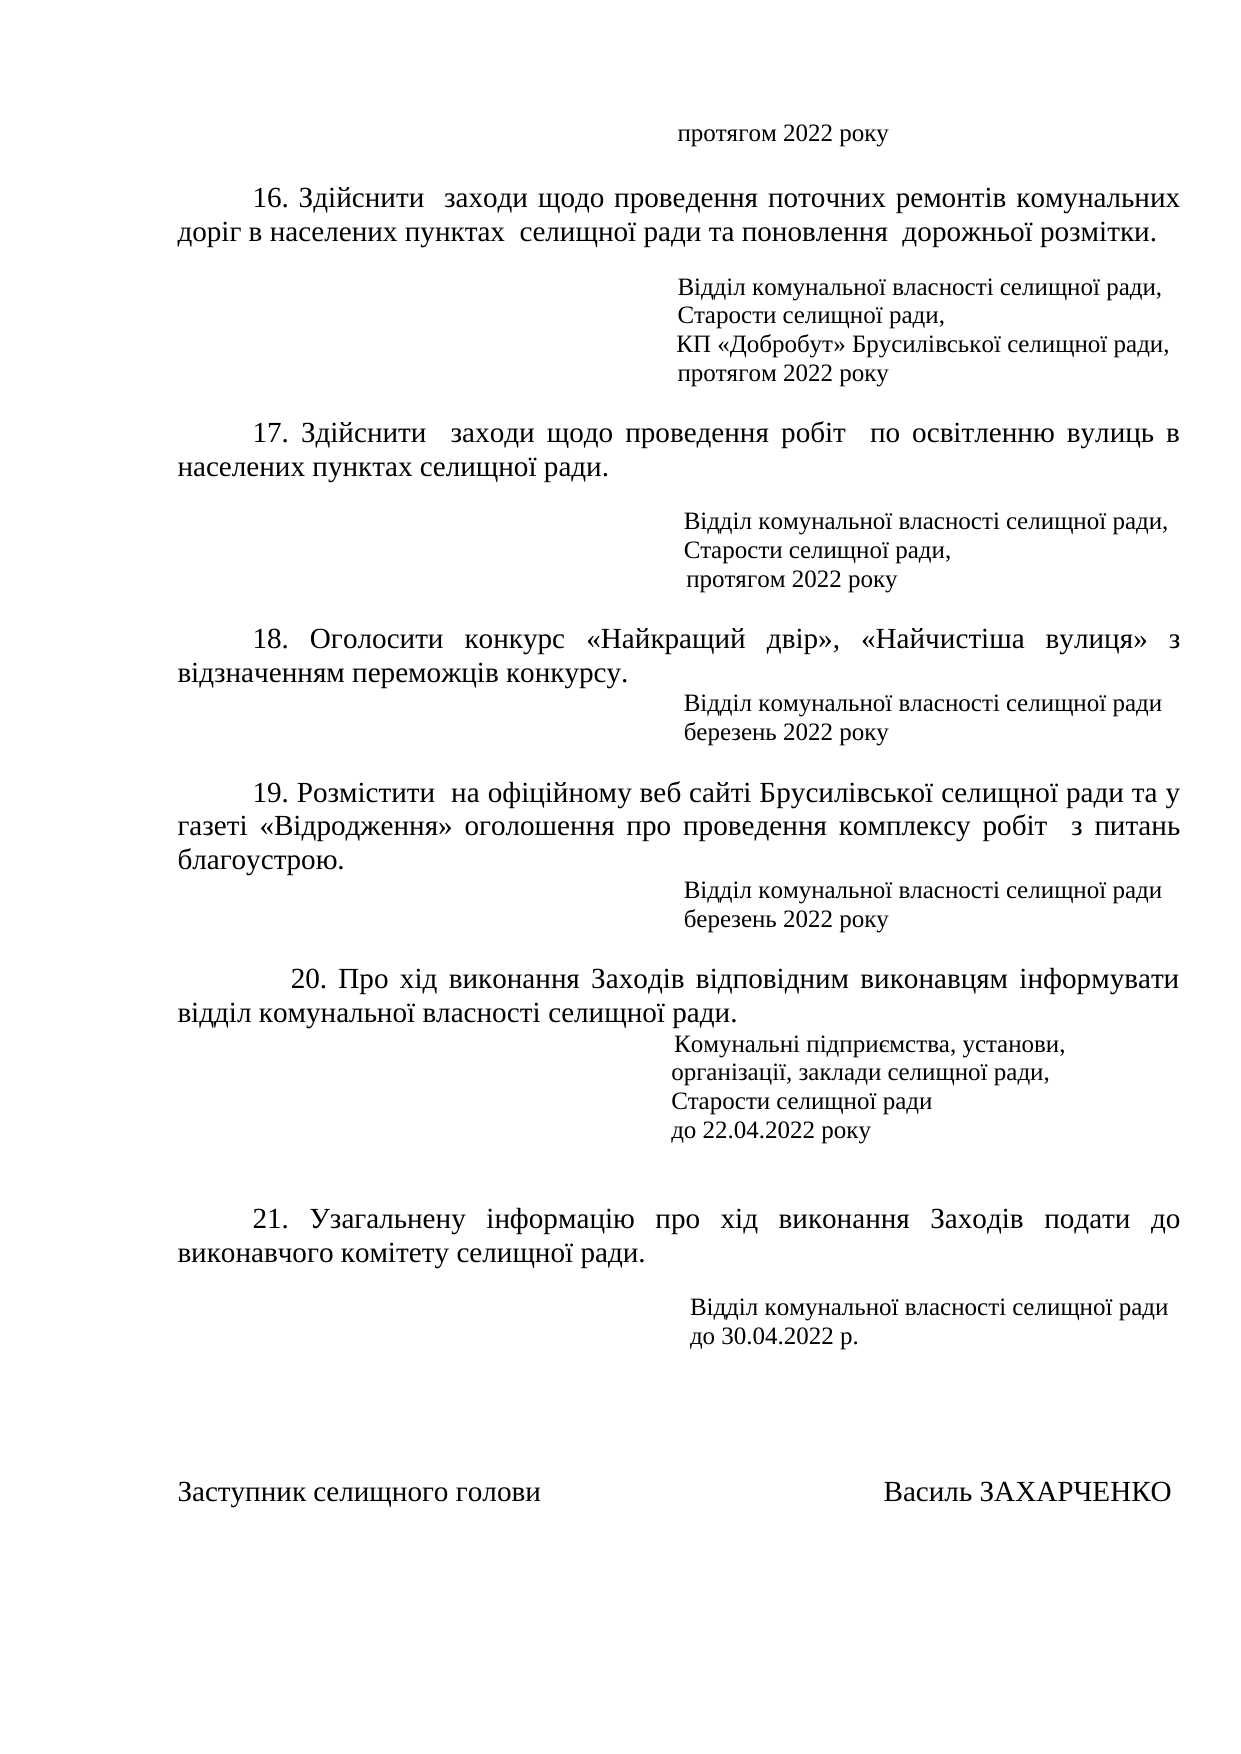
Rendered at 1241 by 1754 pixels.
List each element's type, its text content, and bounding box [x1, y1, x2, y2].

text Заступник селищного голови Василь ЗАХАРЧЕНКО [177, 1474, 1181, 1508]
text березень 2022 року [177, 717, 1181, 746]
text КП «Добробут» Брусилівської селищної ради, [177, 329, 1181, 358]
text до 22.04.2022 року [177, 1115, 1181, 1144]
text протягом 2022 року [177, 118, 1181, 147]
text 20. Про хід виконання Заходів відповідним виконавцям інформувати відділ комунальної власності селищної ради. [177, 962, 1181, 1029]
text Відділ комунальної власності селищної ради [177, 688, 1181, 717]
text Комунальні підприємства, установи, [177, 1029, 1181, 1057]
text протягом 2022 року [177, 358, 1181, 387]
text березень 2022 року [177, 904, 1181, 933]
text 17. Здійснити заходи щодо проведення робіт по освітленню вулиць в населених пунктах селищної ради. [177, 415, 1181, 482]
text 19. Розмістити на офіційному веб сайті Брусилівської селищної ради та у газеті «Відродження» оголошення про проведення комплексу робіт з питань благоустрою. [177, 775, 1181, 875]
text організації, заклади селищної ради, [177, 1057, 1181, 1086]
text Старости селищної ради, [177, 300, 1181, 329]
text 16. Здійснити заходи щодо проведення поточних ремонтів комунальних доріг в населених пунктах селищної ради та поновлення дорожньої розмітки. [177, 180, 1181, 247]
text 21. Узагальнену інформацію про хід виконання Заходів подати до виконавчого комітету селищної ради. [177, 1201, 1181, 1268]
text 18. Оголосити конкурс «Найкращий двір», «Найчистіша вулиця» з відзначенням переможців конкурсу. [177, 621, 1181, 688]
text Відділ комунальної власності селищної ради [177, 875, 1181, 904]
text Відділ комунальної власності селищної ради, [177, 272, 1181, 300]
text Відділ комунальної власності селищної ради, [177, 506, 1181, 535]
text Старости селищної ради, [177, 535, 1181, 564]
text до 30.04.2022 р. [177, 1321, 1181, 1350]
text Відділ комунальної власності селищної ради [177, 1292, 1181, 1321]
text протягом 2022 року [177, 564, 1181, 593]
text Старости селищної ради [177, 1086, 1181, 1115]
